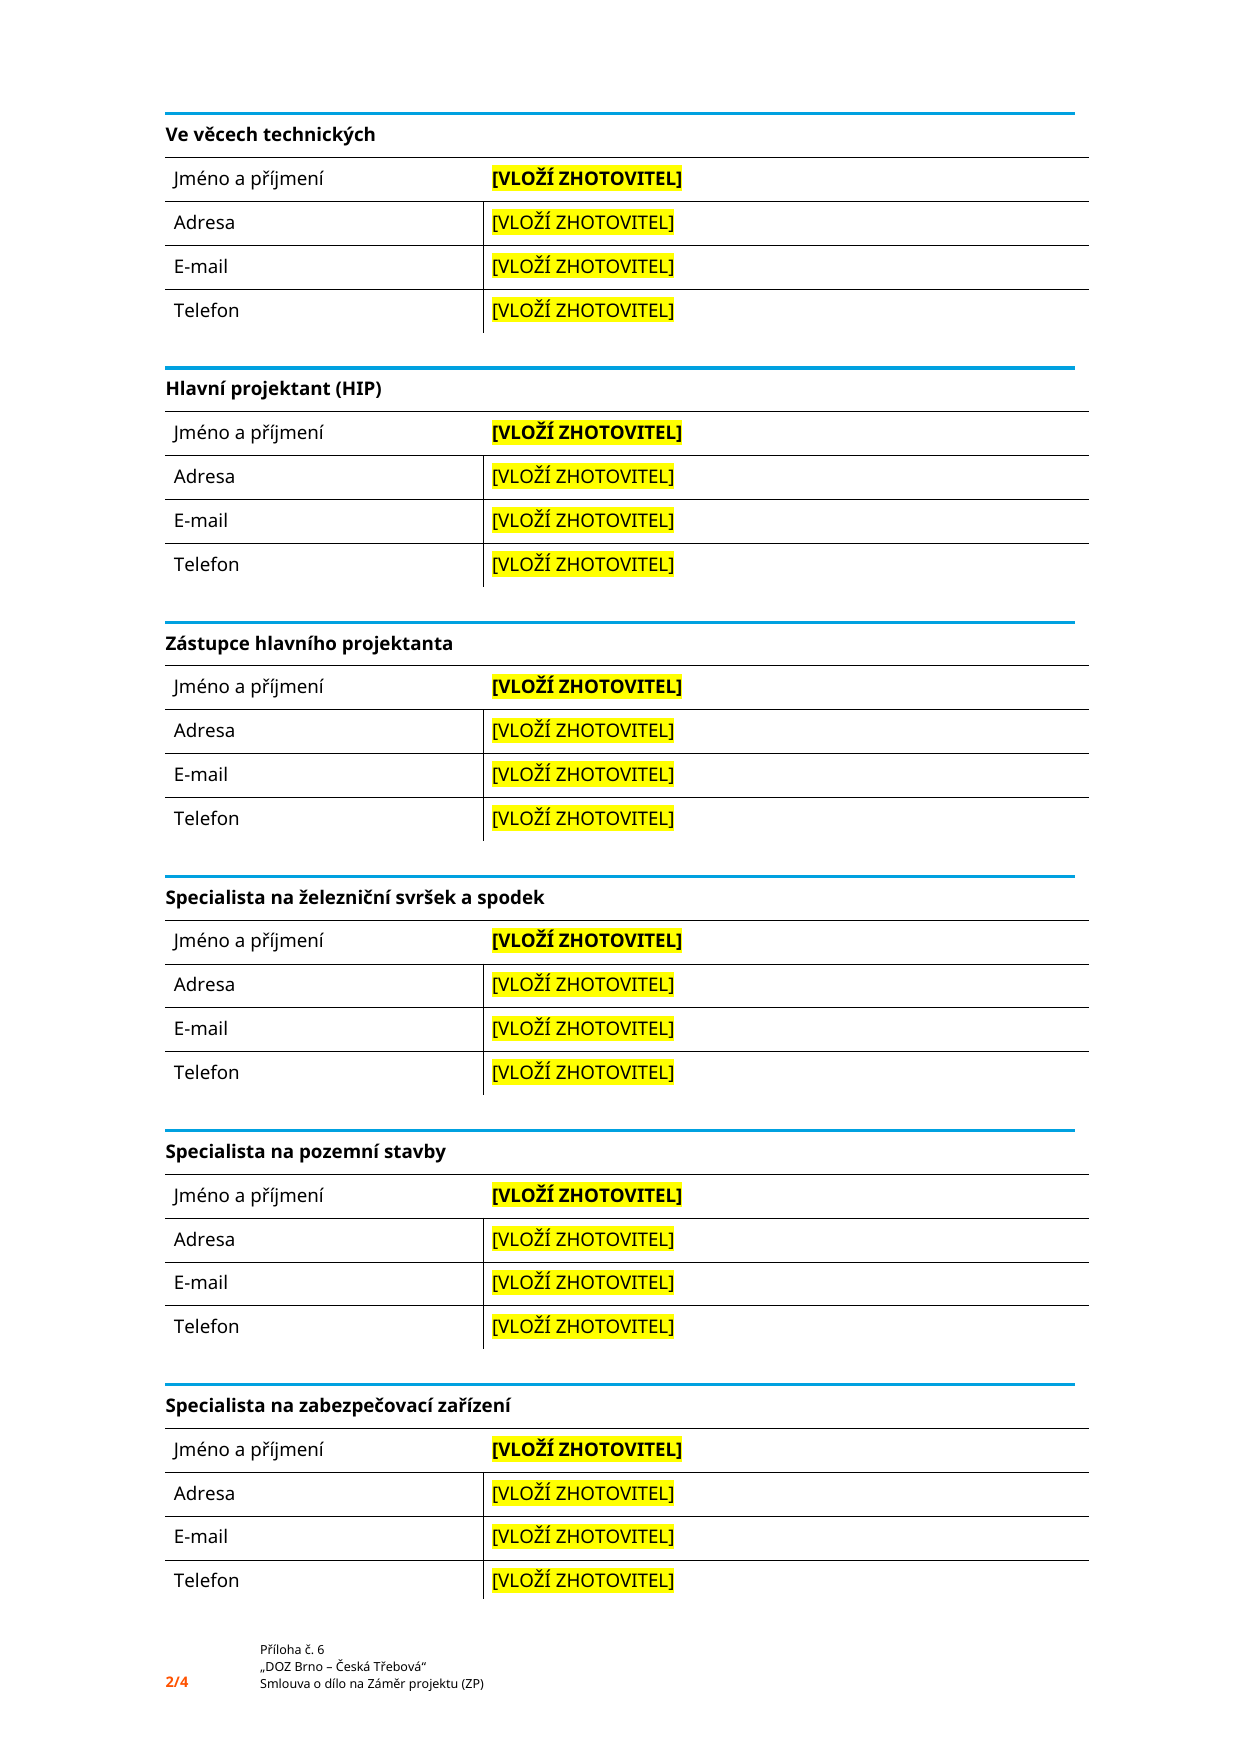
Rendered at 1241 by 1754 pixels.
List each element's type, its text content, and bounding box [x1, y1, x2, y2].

table_header [VLOŽÍ ZHOTOVITEL] [484, 412, 1089, 455]
table_header [VLOŽÍ ZHOTOVITEL] [484, 1175, 1089, 1218]
table_cell Adresa [165, 1219, 483, 1261]
table_header Jméno a příjmení [165, 1175, 484, 1218]
table_cell Telefon [165, 798, 483, 841]
table_cell Adresa [165, 965, 483, 1007]
table_cell [VLOŽÍ ZHOTOVITEL] [484, 456, 1089, 499]
table_cell [VLOŽÍ ZHOTOVITEL] [484, 500, 1089, 543]
text Hlavní projektant (HIP) [165, 370, 1075, 401]
table_cell Telefon [165, 1561, 483, 1599]
text Specialista na zabezpečovací zařízení [165, 1386, 1075, 1418]
text Ve věcech technických [165, 115, 1075, 147]
table_cell [VLOŽÍ ZHOTOVITEL] [484, 1052, 1089, 1095]
table_header [VLOŽÍ ZHOTOVITEL] [484, 158, 1089, 201]
table_cell Adresa [165, 456, 483, 499]
table_cell Telefon [165, 544, 483, 587]
text Specialista na železniční svršek a spodek [165, 878, 1075, 909]
table_cell [VLOŽÍ ZHOTOVITEL] [484, 1561, 1089, 1599]
table_cell E-mail [165, 1263, 483, 1305]
table_cell Telefon [165, 1052, 483, 1095]
table_cell [VLOŽÍ ZHOTOVITEL] [484, 710, 1089, 753]
table_cell [VLOŽÍ ZHOTOVITEL] [484, 1219, 1089, 1261]
table_cell Telefon [165, 290, 483, 332]
table_cell [VLOŽÍ ZHOTOVITEL] [484, 1263, 1089, 1305]
table_cell E-mail [165, 754, 483, 797]
table_cell [VLOŽÍ ZHOTOVITEL] [484, 1473, 1089, 1516]
table_header Jméno a příjmení [165, 921, 484, 963]
table_header Jméno a příjmení [165, 1429, 484, 1472]
table_cell [VLOŽÍ ZHOTOVITEL] [484, 965, 1089, 1007]
table_cell Adresa [165, 1473, 483, 1516]
table_cell Adresa [165, 710, 483, 753]
table_header Jméno a příjmení [165, 412, 484, 455]
text Zástupce hlavního projektanta [165, 624, 1075, 655]
table_cell [VLOŽÍ ZHOTOVITEL] [484, 1517, 1089, 1559]
table_cell E-mail [165, 1517, 483, 1559]
table_cell E-mail [165, 1008, 483, 1051]
table_cell E-mail [165, 246, 483, 289]
table_cell [VLOŽÍ ZHOTOVITEL] [484, 544, 1089, 587]
text Specialista na pozemní stavby [165, 1132, 1075, 1164]
table_header [VLOŽÍ ZHOTOVITEL] [484, 921, 1089, 963]
table_cell [VLOŽÍ ZHOTOVITEL] [484, 798, 1089, 841]
table_cell [VLOŽÍ ZHOTOVITEL] [484, 246, 1089, 289]
table_cell [VLOŽÍ ZHOTOVITEL] [484, 754, 1089, 797]
table_cell [VLOŽÍ ZHOTOVITEL] [484, 1306, 1089, 1349]
table_cell Telefon [165, 1306, 483, 1349]
table_cell [VLOŽÍ ZHOTOVITEL] [484, 290, 1089, 332]
table_cell Adresa [165, 202, 483, 245]
table_header [VLOŽÍ ZHOTOVITEL] [484, 1429, 1089, 1472]
table_header [VLOŽÍ ZHOTOVITEL] [484, 666, 1089, 709]
table_cell E-mail [165, 500, 483, 543]
table_cell [VLOŽÍ ZHOTOVITEL] [484, 202, 1089, 245]
table_header Jméno a příjmení [165, 666, 484, 709]
table_cell [VLOŽÍ ZHOTOVITEL] [484, 1008, 1089, 1051]
table_header Jméno a příjmení [165, 158, 484, 201]
